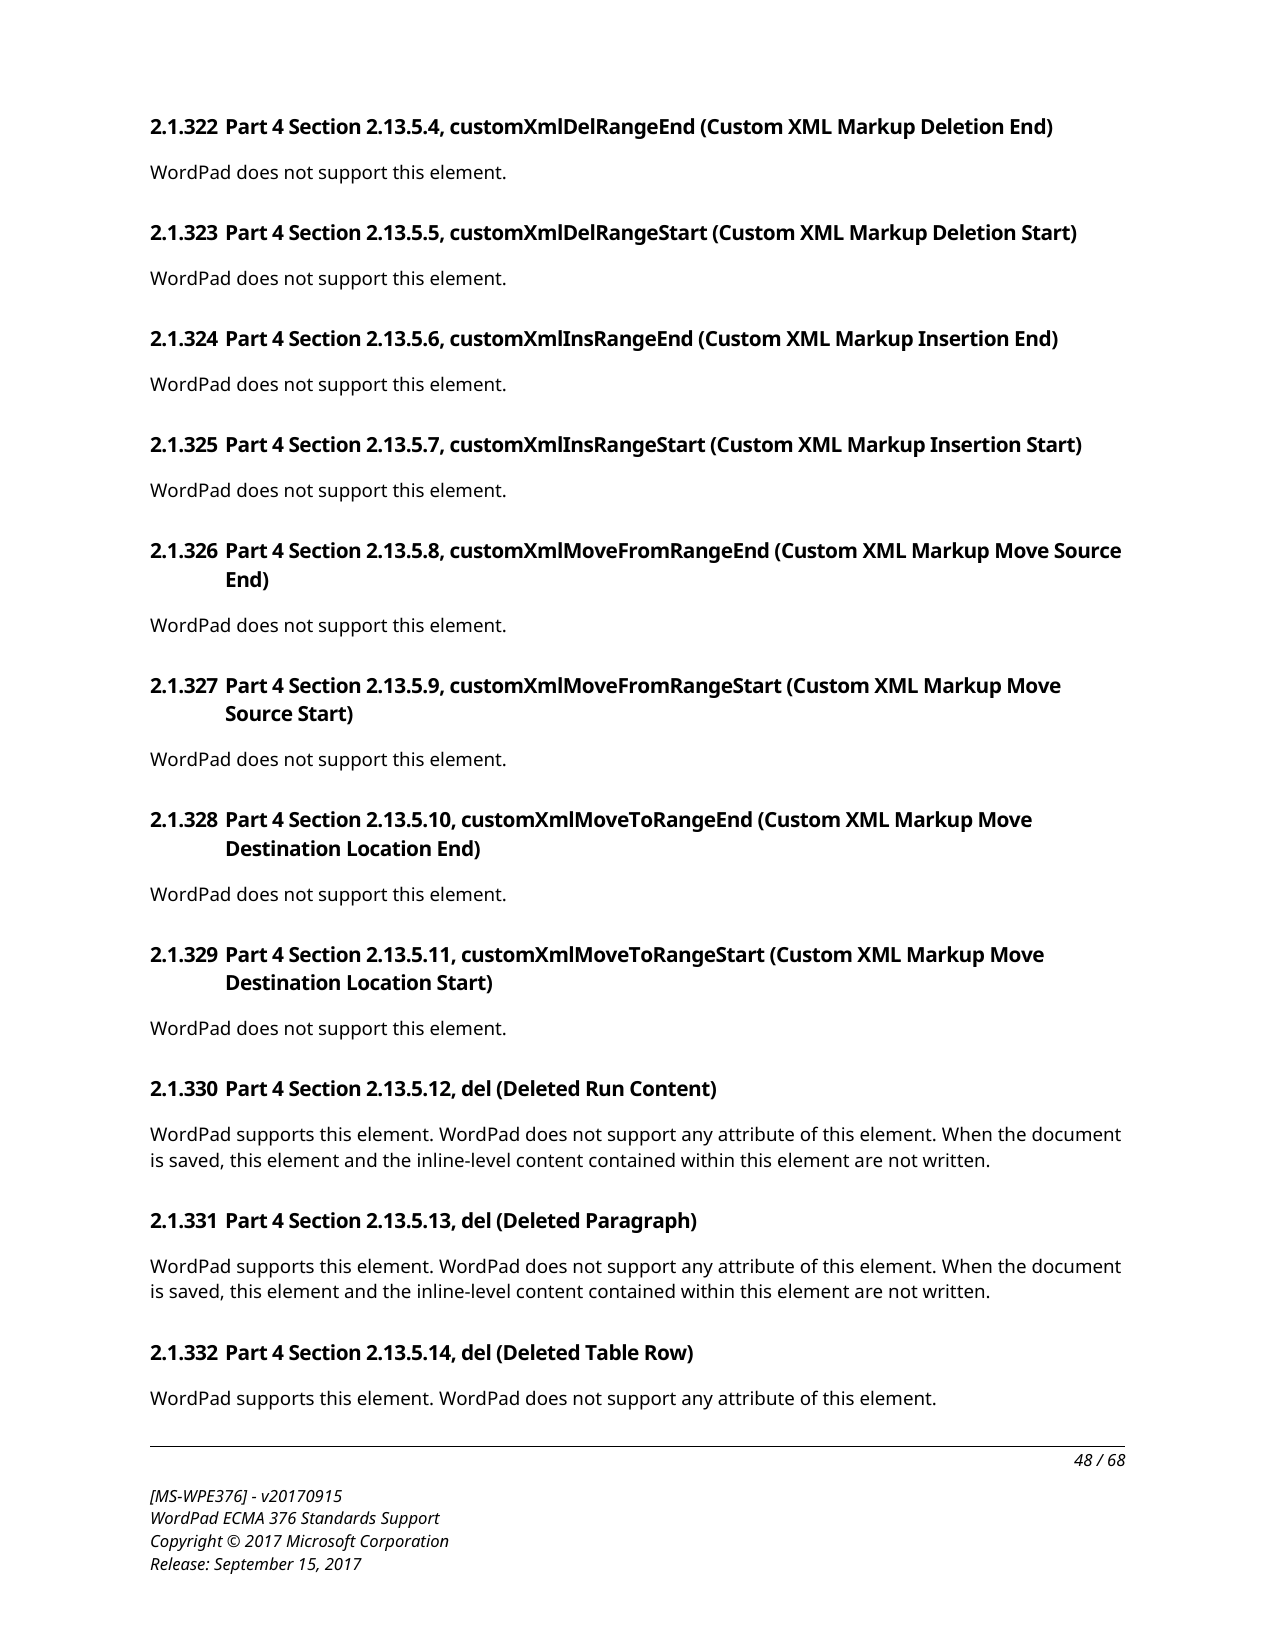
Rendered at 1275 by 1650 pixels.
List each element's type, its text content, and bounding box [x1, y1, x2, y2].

subtitle Part 4 Section 2.13.5.12, del (Deleted Run Content) [150, 1074, 1125, 1103]
subtitle Part 4 Section 2.13.5.10, customXmlMoveToRangeEnd (Custom XML Markup Move Destination Location End) [150, 806, 1125, 862]
subtitle Part 4 Section 2.13.5.8, customXmlMoveFromRangeEnd (Custom XML Markup Move Source End) [150, 537, 1125, 593]
subtitle Part 4 Section 2.13.5.5, customXmlDelRangeStart (Custom XML Markup Deletion Start) [150, 218, 1125, 247]
subtitle Part 4 Section 2.13.5.11, customXmlMoveToRangeStart (Custom XML Markup Move Destination Location Start) [150, 940, 1125, 997]
subtitle Part 4 Section 2.13.5.14, del (Deleted Table Row) [150, 1338, 1125, 1366]
subtitle Part 4 Section 2.13.5.6, customXmlInsRangeEnd (Custom XML Markup Insertion End) [150, 324, 1125, 353]
text WordPad does not support this element. [150, 478, 1125, 503]
text WordPad does not support this element. [150, 266, 1125, 291]
text WordPad does not support this element. [150, 160, 1125, 185]
subtitle Part 4 Section 2.13.5.7, customXmlInsRangeStart (Custom XML Markup Insertion Start) [150, 431, 1125, 459]
text WordPad does not support this element. [150, 881, 1125, 907]
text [150, 1385, 1125, 1410]
text WordPad does not support this element. [150, 747, 1125, 772]
subtitle Part 4 Section 2.13.5.13, del (Deleted Paragraph) [150, 1206, 1125, 1234]
text WordPad supports this element. WordPad does not support any attribute of this element. When the document is saved, this element and the inline-level content contained within this element are not written. [150, 1253, 1125, 1304]
text WordPad does not support this element. [150, 612, 1125, 638]
text WordPad supports this element. WordPad does not support any attribute of this element. When the document is saved, this element and the inline-level content contained within this element are not written. [150, 1122, 1125, 1173]
subtitle Part 4 Section 2.13.5.9, customXmlMoveFromRangeStart (Custom XML Markup Move Source Start) [150, 671, 1125, 728]
text WordPad does not support this element. [150, 1016, 1125, 1041]
subtitle Part 4 Section 2.13.5.4, customXmlDelRangeEnd (Custom XML Markup Deletion End) [150, 112, 1125, 141]
text WordPad does not support this element. [150, 372, 1125, 397]
